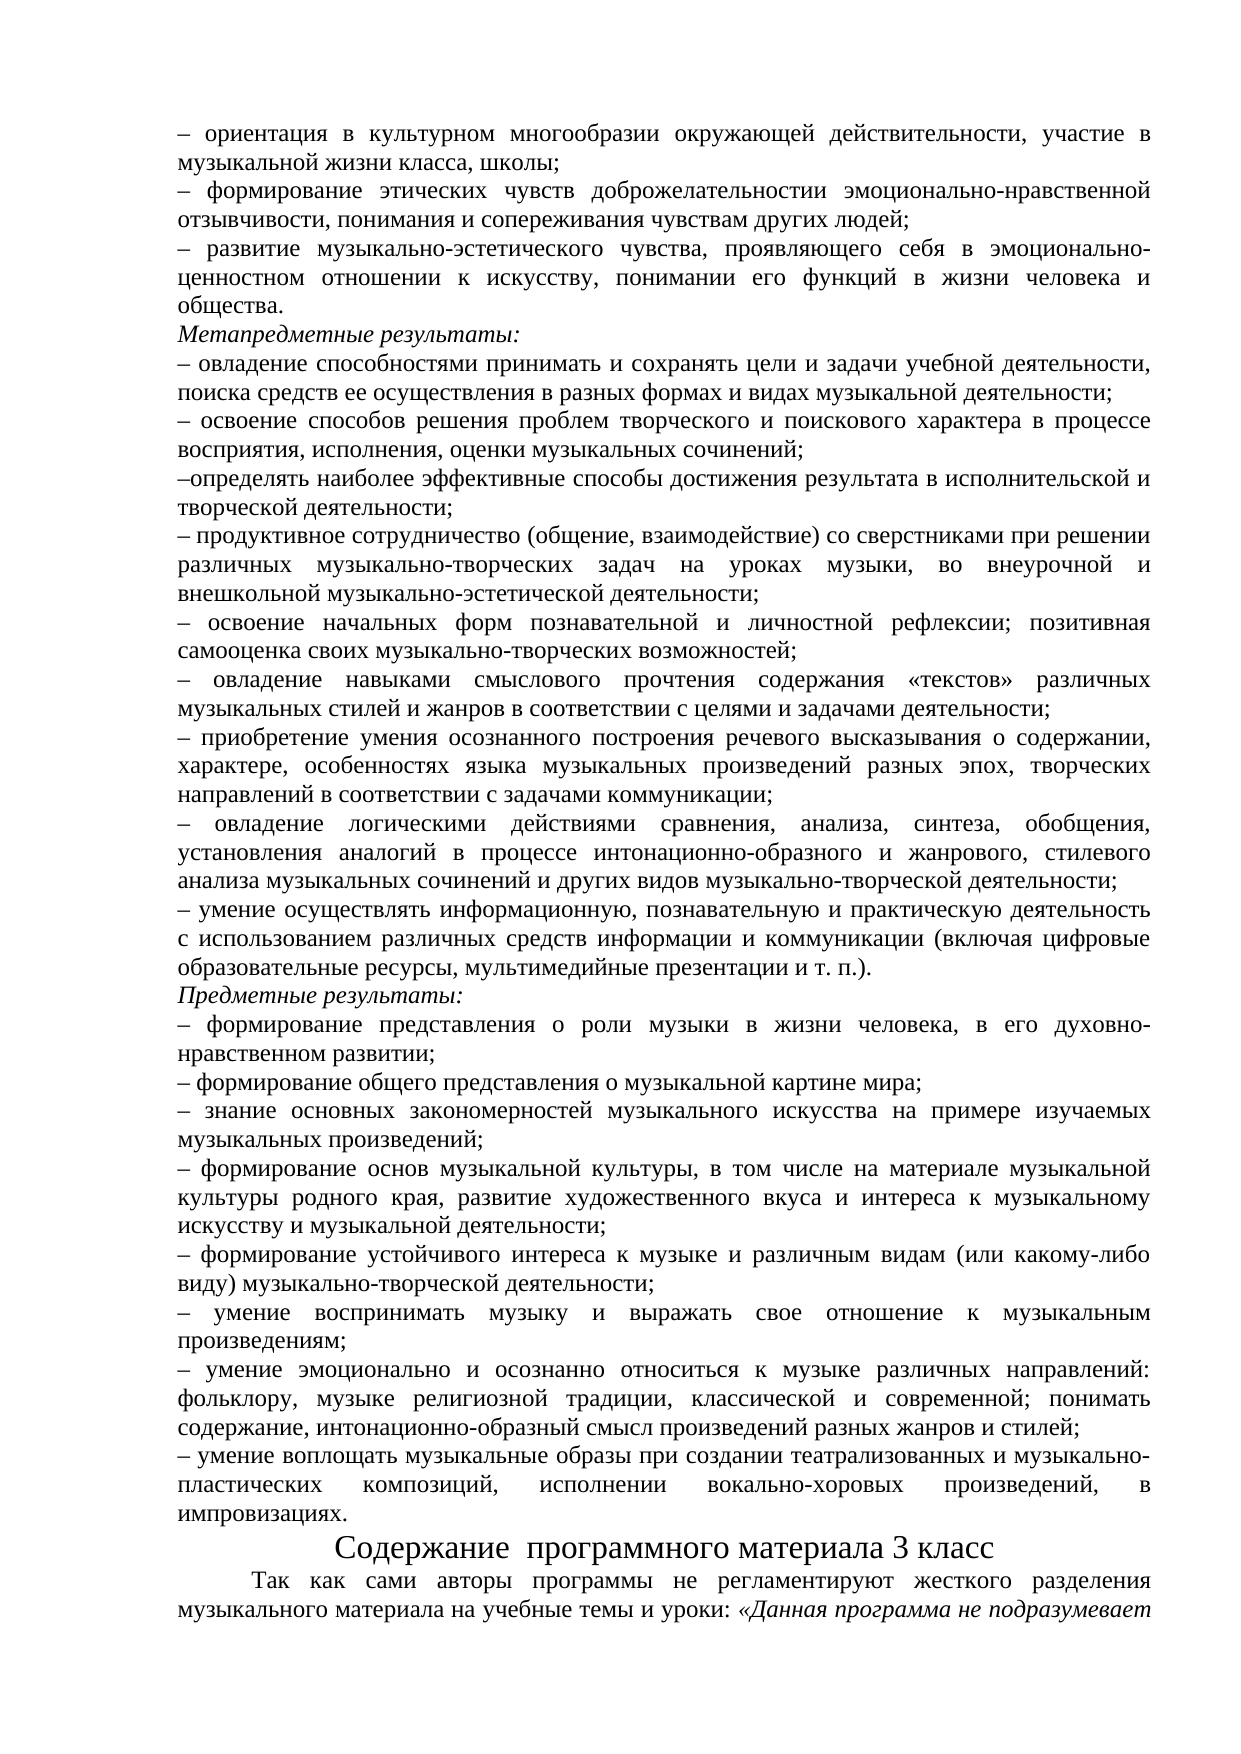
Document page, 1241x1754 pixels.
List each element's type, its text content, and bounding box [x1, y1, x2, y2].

text – формирование представления о роли музыки в жизни человека, в его духовно-нравственном развитии; [177, 1009, 1152, 1067]
text – ориентация в культурном многообразии окружающей действительности, участие в музыкальной жизни класса, школы; [177, 118, 1152, 176]
text – умение эмоционально и осознанно относиться к музыке различных направлений: фольклору, музыке религиозной традиции, классической и современной; понимать содержание, интонационно-образный смысл произведений разных жанров и стилей; [177, 1354, 1152, 1441]
text – умение осуществлять информационную, познавательную и практическую деятельность с использованием различных средств информации и коммуникации (включая цифровые образовательные ресурсы, мультимедийные презентации и т. п.). [177, 894, 1152, 981]
text – овладение логическими действиями сравнения, анализа, синтеза, обобщения, установления аналогий в процессе интонационно-образного и жанрового, стилевого анализа музыкальных сочинений и других видов музыкально-творческой деятельности; [177, 808, 1152, 894]
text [177, 1565, 1152, 1623]
text Содержание программного материала 3 класс [177, 1527, 1152, 1565]
text – умение воспринимать музыку и выражать свое отношение к музыкальным произведениям; [177, 1297, 1152, 1354]
text Метапредметные результаты: [177, 319, 1152, 348]
text – знание основных закономерностей музыкального искусства на примере изучаемых музыкальных произведений; [177, 1096, 1152, 1153]
text – освоение способов решения проблем творческого и поискового характера в процессе восприятия, исполнения, оценки музыкальных сочинений; [177, 406, 1152, 463]
text –определять наиболее эффективные способы достижения результата в исполнительской и творческой деятельности; [177, 463, 1152, 521]
text – овладение способностями принимать и сохранять цели и задачи учебной деятельности, поиска средств ее осуществления в разных формах и видах музыкальной деятельности; [177, 348, 1152, 406]
text – развитие музыкально-эстетического чувства, проявляющего себя в эмоционально-ценностном отношении к искусству, понимании его функций в жизни человека и общества. [177, 233, 1152, 319]
text – формирование этических чувств доброжелательностии эмоционально-нравственной отзывчивости, понимания и сопереживания чувствам других людей; [177, 176, 1152, 233]
text – умение воплощать музыкальные образы при создании театрализованных и музыкально-пластических композиций, исполнении вокально-хоровых произведений, в импровизациях. [177, 1441, 1152, 1527]
text – формирование общего представления о музыкальной картине мира; [177, 1067, 1152, 1096]
text – приобретение умения осознанного построения речевого высказывания о содержании, характере, особенностях языка музыкальных произведений разных эпох, творческих направлений в соответствии с задачами коммуникации; [177, 722, 1152, 808]
text – продуктивное сотрудничество (общение, взаимодействие) со сверстниками при решении различных музыкально-творческих задач на уроках музыки, во внеурочной и внешкольной музыкально-эстетической деятельности; [177, 521, 1152, 607]
text – формирование основ музыкальной культуры, в том числе на материале музыкальной культуры родного края, развитие художественного вкуса и интереса к музыкальному искусству и музыкальной деятельности; [177, 1153, 1152, 1239]
text – формирование устойчивого интереса к музыке и различным видам (или какому-либо виду) музыкально-творческой деятельности; [177, 1239, 1152, 1297]
text – освоение начальных форм познавательной и личностной рефлексии; позитивная самооценка своих музыкально-творческих возможностей; [177, 607, 1152, 664]
text Предметные результаты: [177, 981, 1152, 1009]
text – овладение навыками смыслового прочтения содержания «текстов» различных музыкальных стилей и жанров в соответствии с целями и задачами деятельности; [177, 664, 1152, 722]
